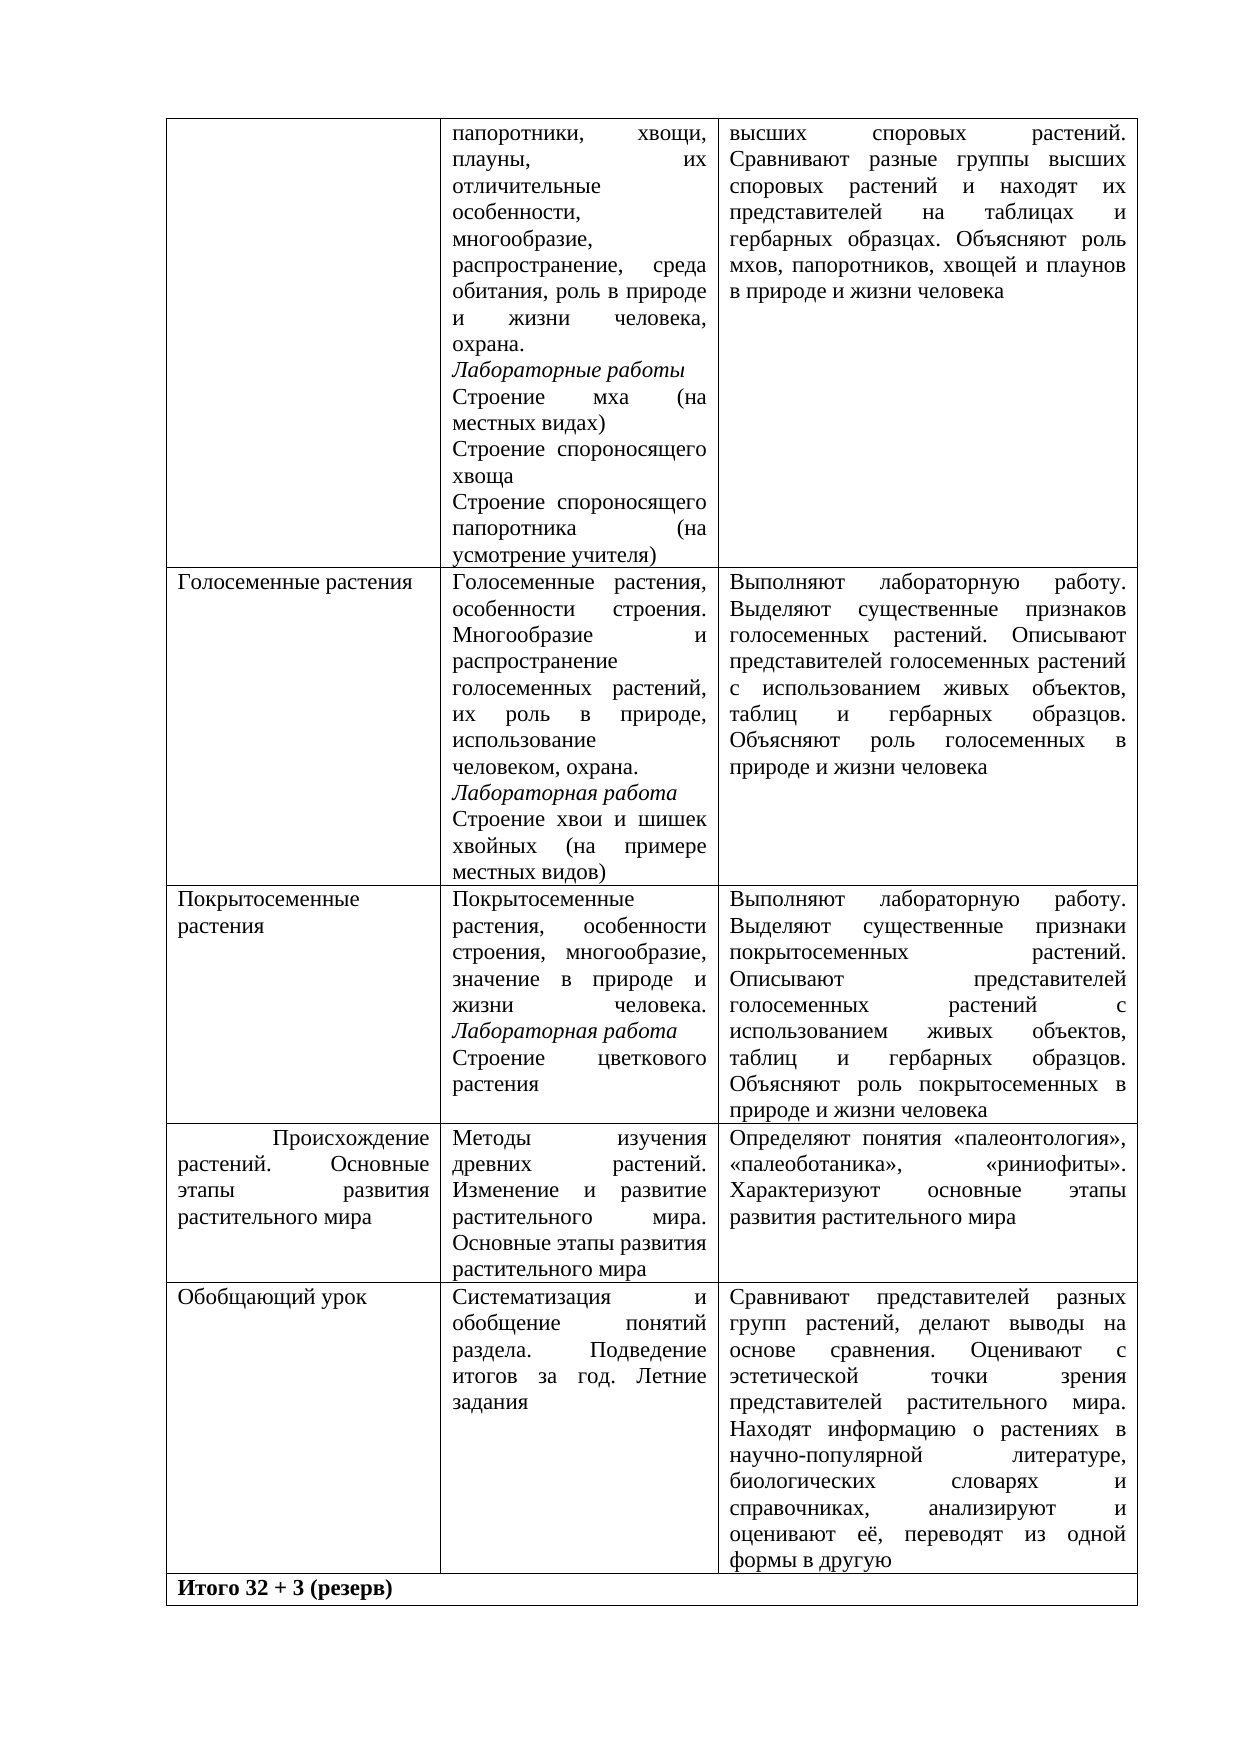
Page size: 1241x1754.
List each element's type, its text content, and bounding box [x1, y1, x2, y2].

table_cell Определяют понятия «палеонтология», «палеоботаника», «риниофиты». Характеризуют основные этапы развития растительного мира [719, 1124, 1137, 1282]
table_cell Голосеменные растения [167, 568, 440, 884]
table_cell Выполняют лабораторную работу. Выделяют существенные признаки покрытосеменных растений. Описывают представителей голосеменных растений с использованием живых объектов, таблиц и гербарных образцов. Объясняют роль покрытосеменных в природе и жизни человека [719, 886, 1137, 1123]
table_cell Обобщающий урок [167, 1283, 440, 1573]
table_cell Происхождение растений. Основные этапы развития растительного мира [167, 1124, 440, 1282]
table_cell Покрытосеменные растения [167, 886, 440, 1123]
table_cell Систематизация и обобщение понятий раздела. Подведение итогов за год. Летние задания [441, 1283, 718, 1573]
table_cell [719, 119, 1137, 567]
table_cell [167, 119, 440, 567]
table_cell Голосеменные растения, особенности строения. Многообразие и распространение голосеменных растений, их роль в природе, использование человеком, охрана. Лабораторная работа Строение хвои и шишек хвойных (на примере местных видов) [441, 568, 718, 884]
table_cell Сравнивают представителей разных групп растений, делают выводы на основе сравнения. Оценивают с эстетической точки зрения представителей растительного мира. Находят информацию о растениях в научно-популярной литературе, биологических словарях и справочниках, анализируют и оценивают её, переводят из одной формы в другую [719, 1283, 1137, 1573]
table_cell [441, 119, 718, 567]
table_cell Итого 32 + 3 (резерв) [167, 1574, 1137, 1605]
table_cell Покрытосеменные растения, особенности строения, многообразие, значение в природе и жизни человека. Лабораторная работа Строение цветкового растения [441, 886, 718, 1123]
table_cell Методы изучения древних растений. Изменение и развитие растительного мира. Основные этапы развития растительного мира [441, 1124, 718, 1282]
table_cell Выполняют лабораторную работу. Выделяют существенные признаков голосеменных растений. Описывают представителей голосеменных растений с использованием живых объектов, таблиц и гербарных образцов. Объясняют роль голосеменных в природе и жизни человека [719, 568, 1137, 884]
